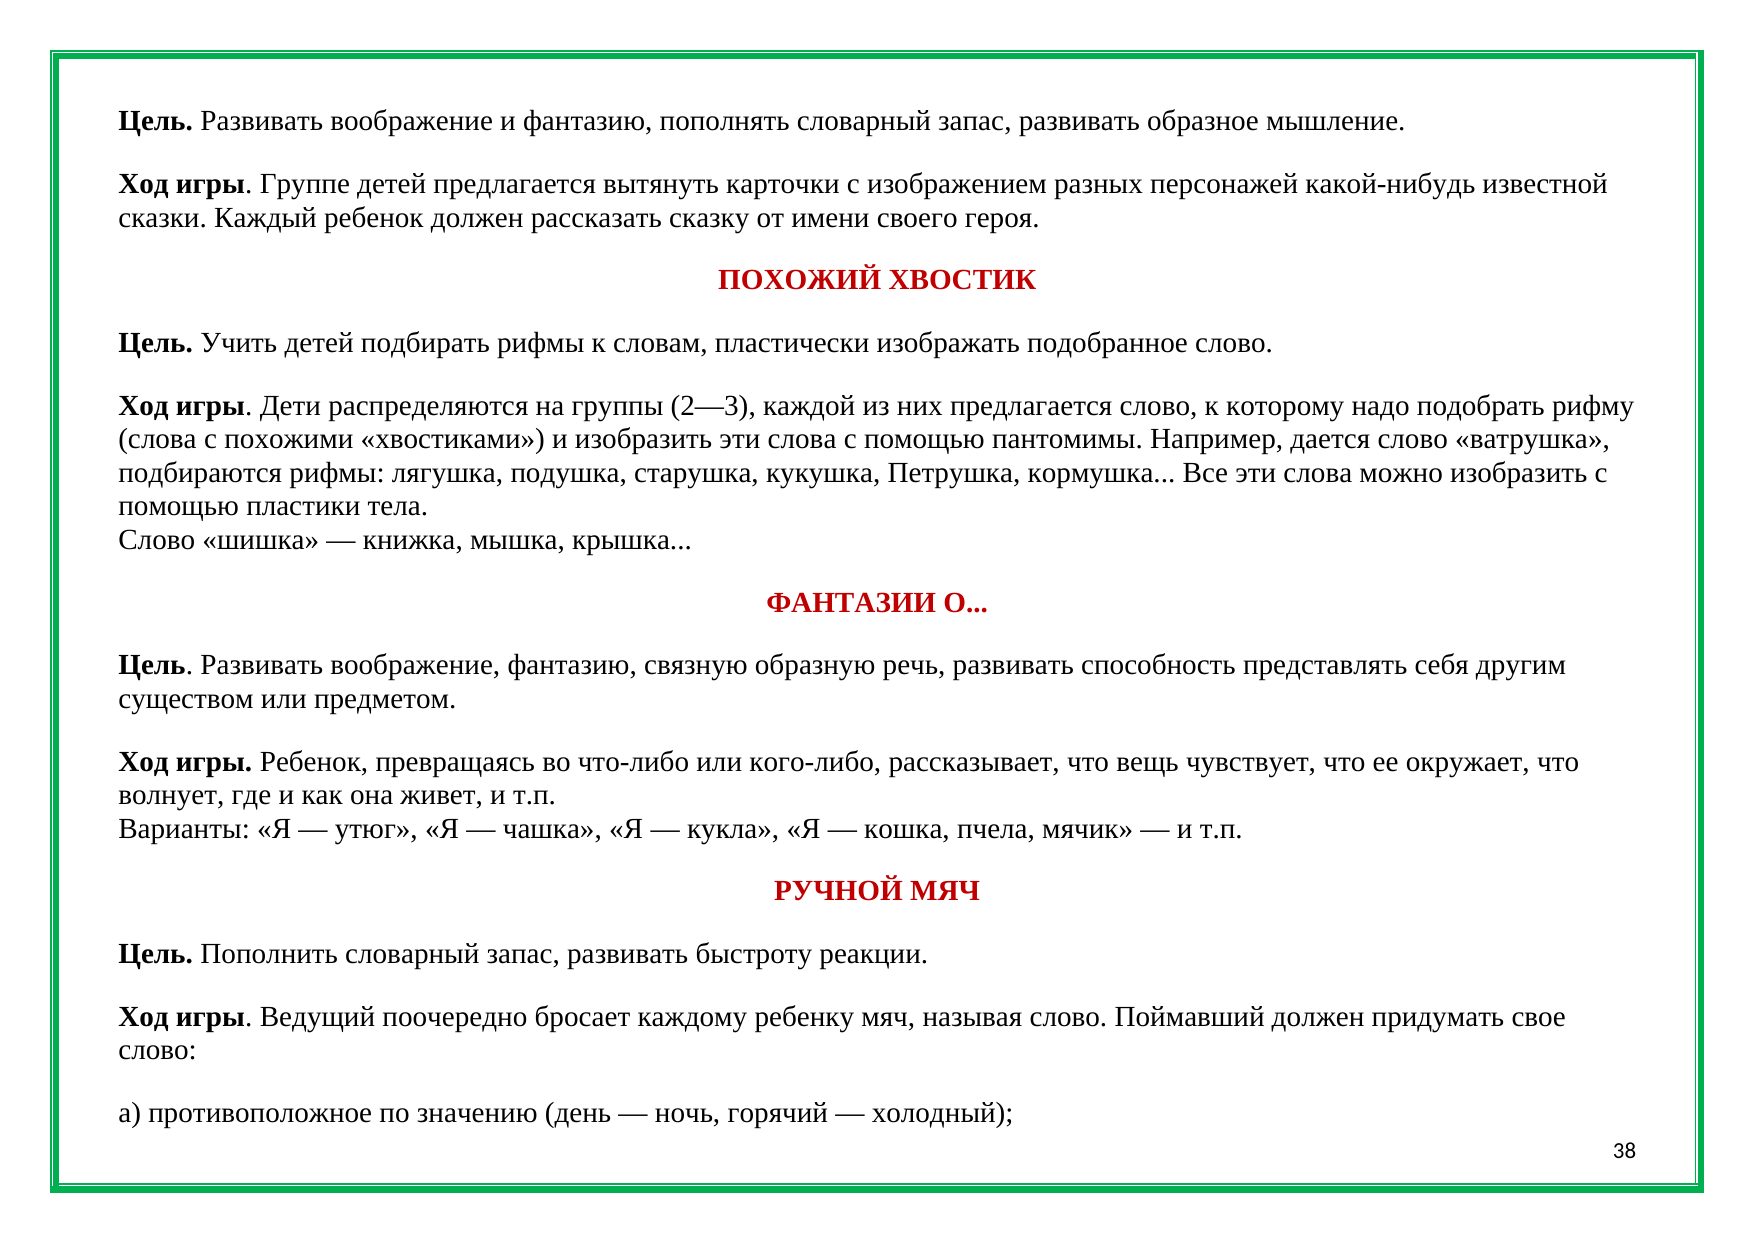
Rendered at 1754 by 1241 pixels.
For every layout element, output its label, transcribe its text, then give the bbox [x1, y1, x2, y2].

text РУЧНОЙ МЯЧ [118, 873, 1636, 907]
text Цель. Пополнить словарный запас, развивать быстроту реакции. [118, 936, 1636, 970]
text ПОХОЖИЙ ХВОСТИК [118, 262, 1636, 296]
text Цель. Развивать воображение и фантазию, пополнять словарный запас, развивать образное мышление. [118, 103, 1636, 137]
text Ход игры. Ведущий поочередно бросает каждому ребенку мяч, называя слово. Поймавший должен придумать свое слово: [118, 999, 1636, 1066]
text Ход игры. Группе детей предлагается вытянуть карточки с изображением разных персонажей какой-нибудь известной сказки. Каждый ребенок должен рассказать сказку от имени своего героя. [118, 166, 1636, 233]
text Ход игры. Ребенок, превращаясь во что-либо или кого-либо, рассказывает, что вещь чувствует, что ее окружает, что волнует, где и как она живет, и т.п. [118, 744, 1636, 811]
text Слово «шишка» — книжка, мышка, крышка... [118, 522, 1636, 556]
text Варианты: «Я — утюг», «Я — чашка», «Я — кукла», «Я — кошка, пчела, мячик» — и т.п. [118, 811, 1636, 844]
text а) противоположное по значению (день — ночь, горячий — холодный); [118, 1095, 1636, 1129]
text ФАНТАЗИИ О... [118, 585, 1636, 618]
text Ход игры. Дети распределяются на группы (2—3), каждой из них предлагается слово, к которому надо подобрать рифму (слова с похожими «хвостиками») и изобразить эти слова с помощью пантомимы. Например, дается слово «ватрушка», подбираются рифмы: лягушка, подушка, старушка, кукушка, Петрушка, кормушка... Все эти слова можно изобразить с помощью пластики тела. [118, 388, 1636, 522]
text Цель. Учить детей подбирать рифмы к словам, пластически изображать подобранное слово. [118, 325, 1636, 359]
text Цель. Развивать воображение, фантазию, связную образную речь, развивать способность представлять себя другим существом или предметом. [118, 647, 1636, 714]
